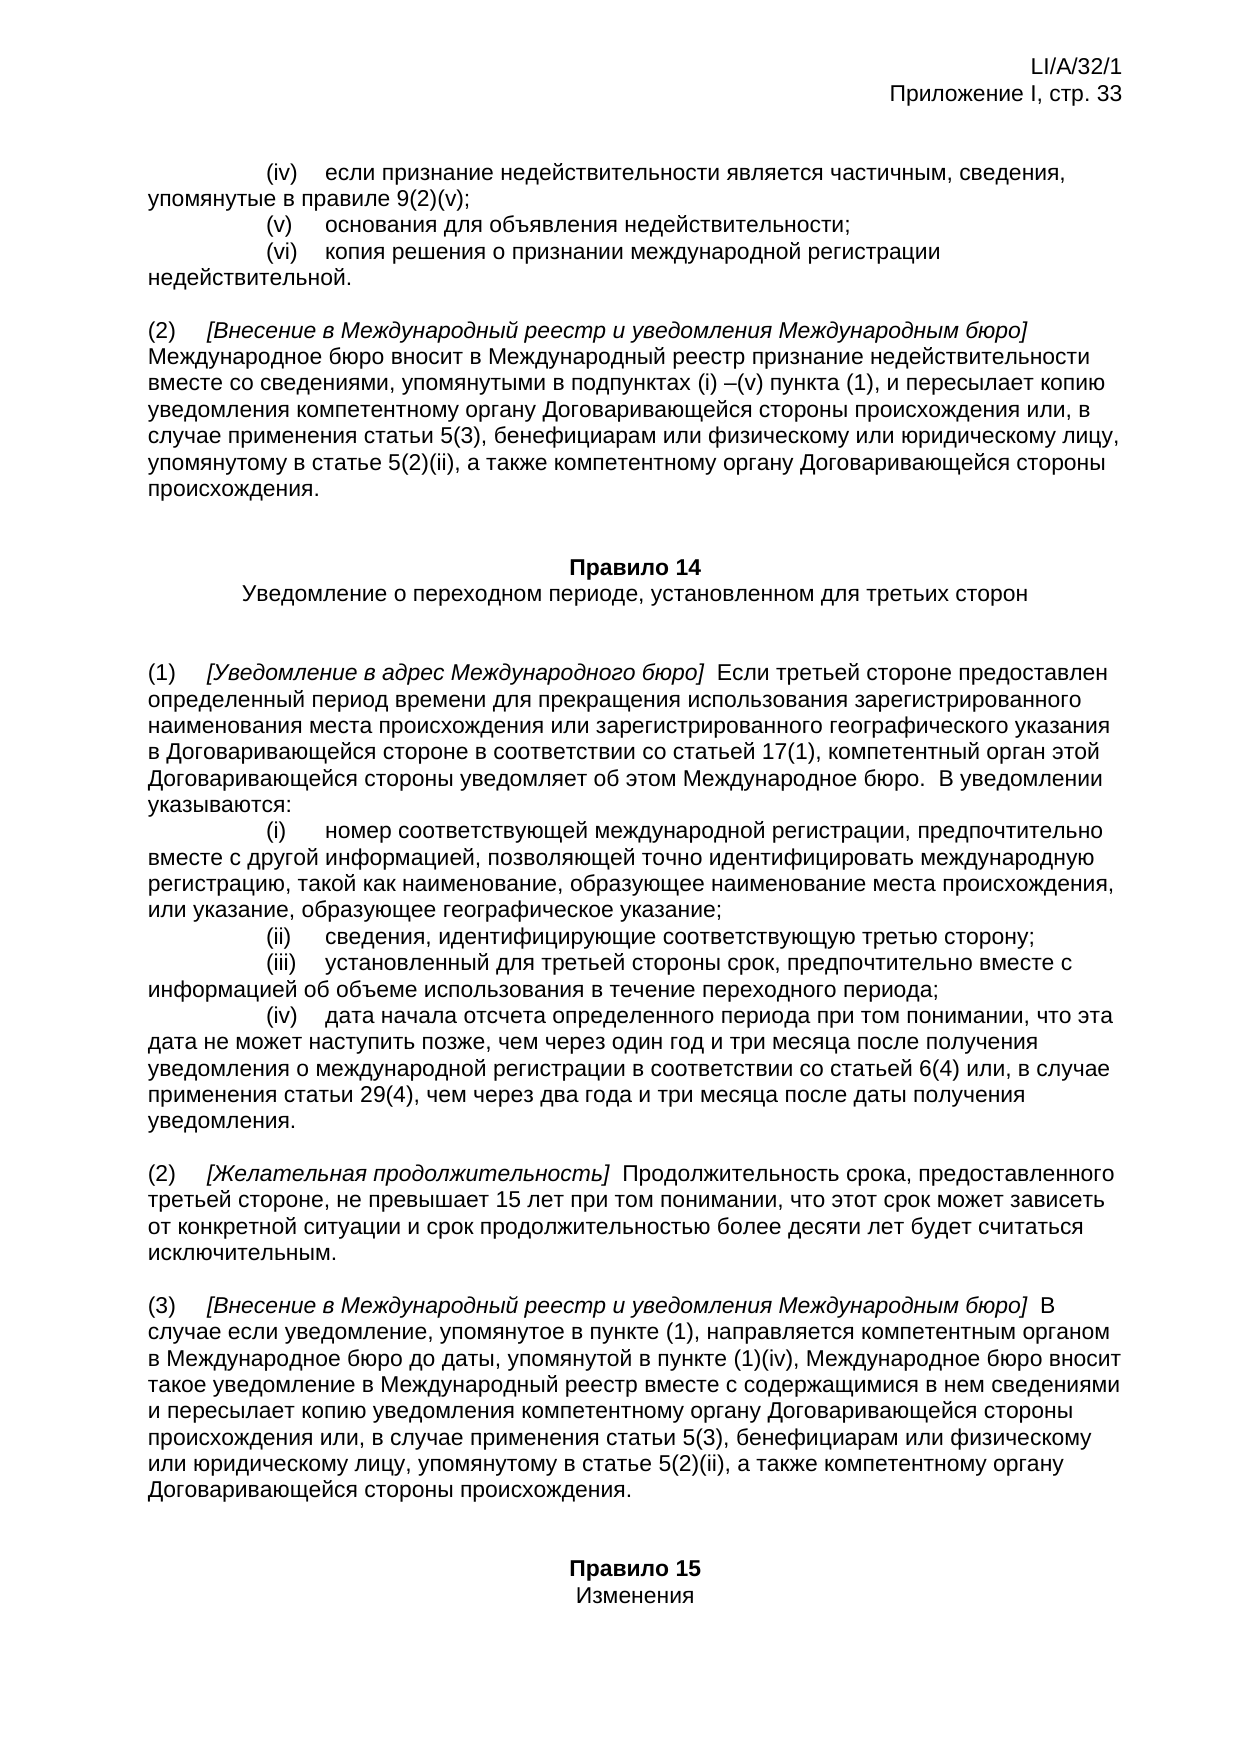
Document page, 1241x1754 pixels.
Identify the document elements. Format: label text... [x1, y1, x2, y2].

text (ii) сведения, идентифицирующие соответствующую третью сторону; [148, 923, 1122, 949]
text (i) номер соответствующей международной регистрации, предпочтительно вместе с другой информацией, позволяющей точно идентифицировать международную регистрацию, такой как наименование, образующее наименование места происхождения, или указание, образующее географическое указание; [148, 817, 1122, 923]
text (2) [Желательная продолжительность] Продолжительность срока, предоставленного третьей стороне, не превышает 15 лет при том понимании, что этот срок может зависеть от конкретной ситуации и срок продолжительностью более десяти лет будет считаться исключительным. [148, 1160, 1122, 1265]
text (vi) копия решения о признании международной регистрации недействительной. [148, 238, 1122, 290]
text Правило 14 [148, 554, 1122, 580]
text (2) [Внесение в Международный реестр и уведомления Международным бюро] Международное бюро вносит в Международный реестр признание недействительности вместе со сведениями, упомянутыми в подпунктах (i) –(v) пункта (1), и пересылает копию уведомления компетентному органу Договаривающейся стороны происхождения или, в случае применения статьи 5(3), бенефициарам или физическому или юридическому лицу, упомянутому в статье 5(2)(ii), а также компетентному органу Договаривающейся стороны происхождения. [148, 317, 1122, 501]
text Изменения [148, 1582, 1122, 1608]
text Правило 15 [148, 1555, 1122, 1582]
text (v) основания для объявления недействительности; [148, 211, 1122, 238]
text (iv) если признание недействительности является частичным, сведения, упомянутые в правиле 9(2)(v); [148, 158, 1122, 211]
text (iii) установленный для третьей стороны срок, предпочтительно вместе с информацией об объеме использования в течение переходного периода; [148, 949, 1122, 1002]
text Уведомление о переходном периоде, установленном для третьих сторон [148, 580, 1122, 607]
text (iv) дата начала отсчета определенного периода при том понимании, что эта дата не может наступить позже, чем через один год и три месяца после получения уведомления о международной регистрации в соответствии со статьей 6(4) или, в случае применения статьи 29(4), чем через два года и три месяца после даты получения уведомления. [148, 1002, 1122, 1134]
text (1) [Уведомление в адрес Международного бюро] Если третьей стороне предоставлен определенный период времени для прекращения использования зарегистрированного наименования места происхождения или зарегистрированного географического указания в Договаривающейся стороне в соответствии со статьей 17(1), компетентный орган этой Договаривающейся стороны уведомляет об этом Международное бюро. В уведомлении указываются: [148, 659, 1122, 817]
text (3) [Внесение в Международный реестр и уведомления Международным бюро] В случае если уведомление, упомянутое в пункте (1), направляется компетентным органом в Международное бюро до даты, упомянутой в пункте (1)(iv), Международное бюро вносит такое уведомление в Международный реестр вместе с содержащимися в нем сведениями и пересылает копию уведомления компетентному органу Договаривающейся стороны происхождения или, в случае применения статьи 5(3), бенефициарам или физическому или юридическому лицу, упомянутому в статье 5(2)(ii), а также компетентному органу Договаривающейся стороны происхождения. [148, 1292, 1122, 1503]
